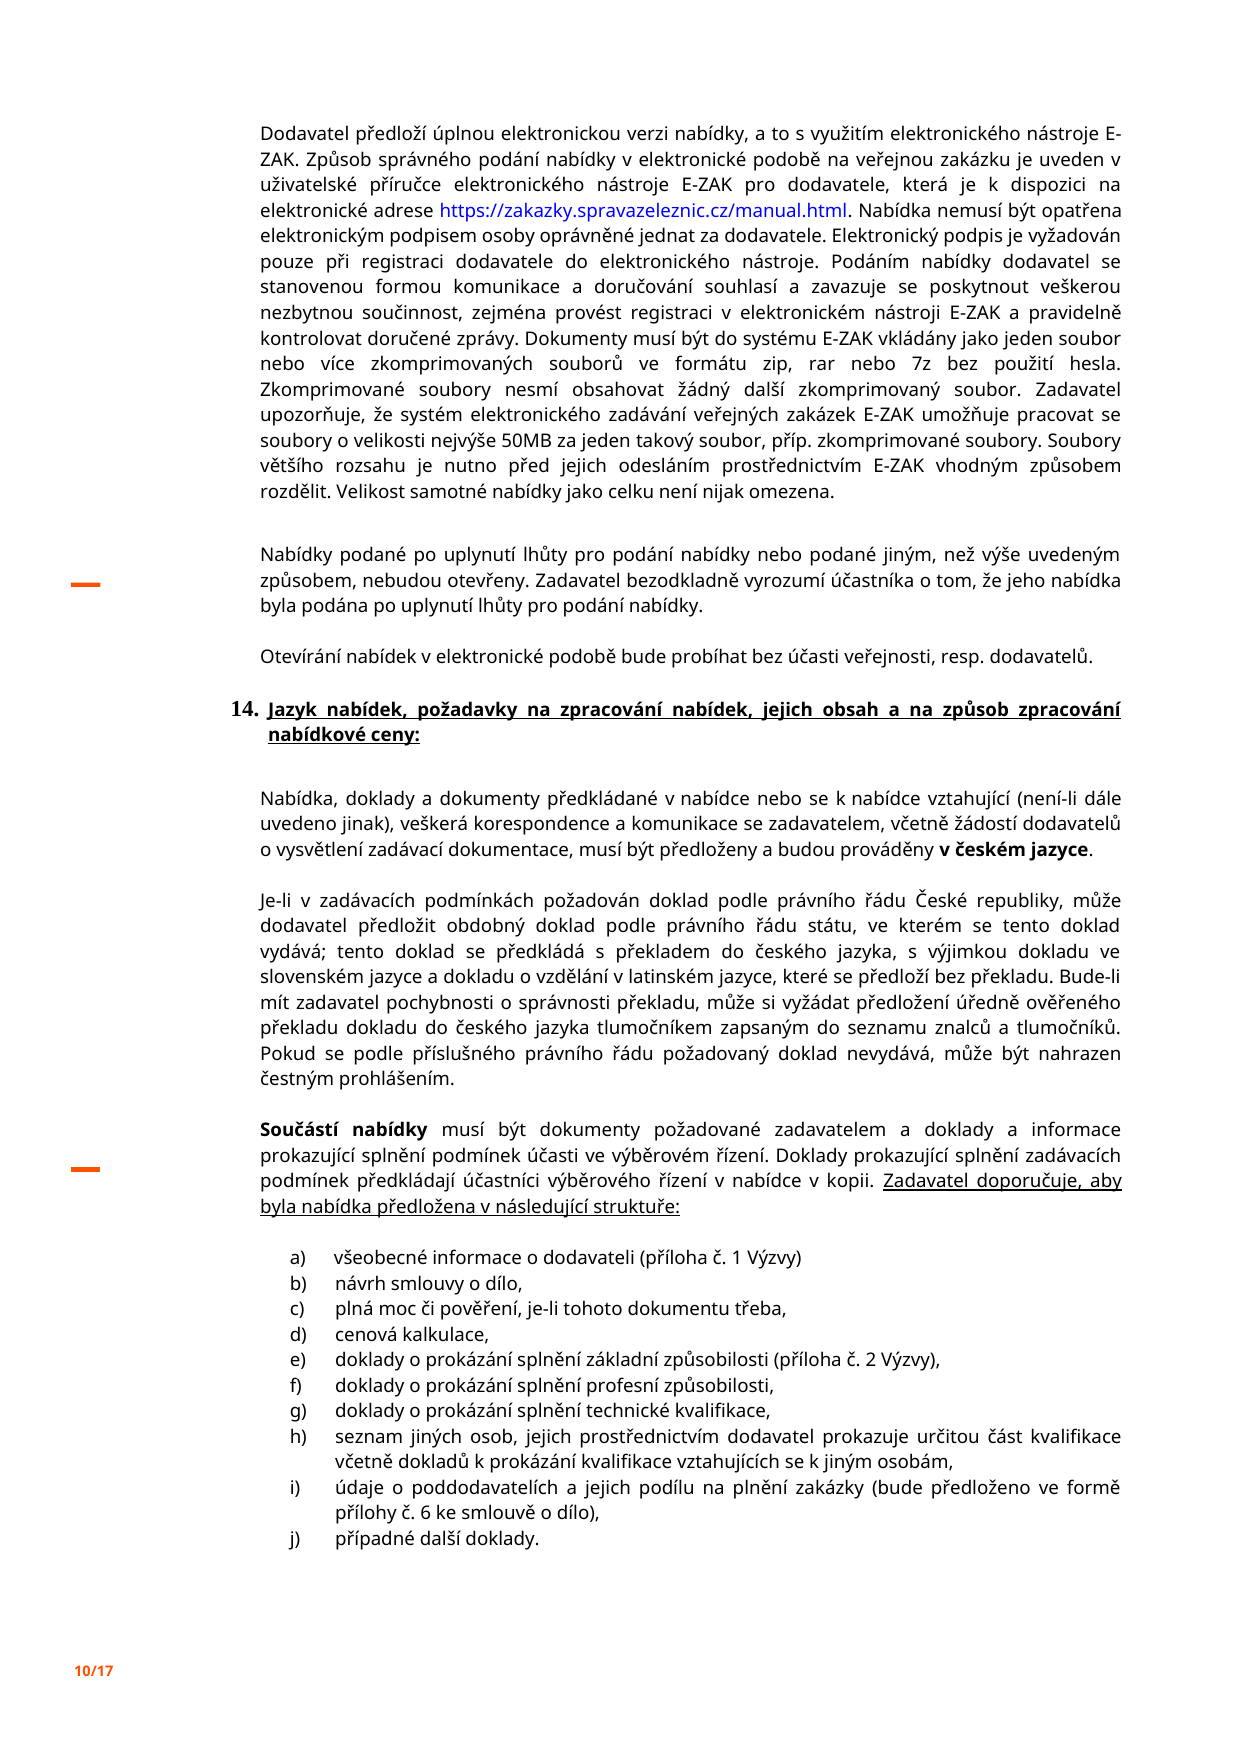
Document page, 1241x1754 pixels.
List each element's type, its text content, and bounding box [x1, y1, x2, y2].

list všeobecné informace o dodavateli (příloha č. 1 Výzvy) [289, 1244, 1122, 1270]
text Je-li v zadávacích podmínkách požadován doklad podle právního řádu České republiky, může dodavatel předložit obdobný doklad podle právního řádu státu, ve kterém se tento doklad vydává; tento doklad se předkládá s překladem do českého jazyka, s výjimkou dokladu ve slovenském jazyce a dokladu o vzdělání v latinském jazyce, které se předloží bez překladu. Bude-li mít zadavatel pochybnosti o správnosti překladu, může si vyžádat předložení úředně ověřeného překladu dokladu do českého jazyka tlumočníkem zapsaným do seznamu znalců a tlumočníků. Pokud se podle příslušného právního řádu požadovaný doklad nevydává, může být nahrazen čestným prohlášením. [260, 887, 1122, 1091]
list návrh smlouvy o dílo, [289, 1270, 1122, 1295]
list doklady o prokázání splnění základní způsobilosti (příloha č. 2 Výzvy), [289, 1346, 1122, 1372]
text Součástí nabídky musí být dokumenty požadované zadavatelem a doklady a informace prokazující splnění podmínek účasti ve výběrovém řízení. Doklady prokazující splnění zadávacích podmínek předkládají účastníci výběrového řízení v nabídce v kopii. Zadavatel doporučuje, aby byla nabídka předložena v následující struktuře: [260, 1117, 1122, 1219]
list cenová kalkulace, [289, 1321, 1122, 1346]
text Dodavatel předloží úplnou elektronickou verzi nabídky, a to s využitím elektronického nástroje E-ZAK. Způsob správného podání nabídky v elektronické podobě na veřejnou zakázku je uveden v uživatelské příručce elektronického nástroje E-ZAK pro dodavatele, která je k dispozici na elektronické adrese https://zakazky.spravazeleznic.cz/manual.html. Nabídka nemusí být opatřena elektronickým podpisem osoby oprávněné jednat za dodavatele. Elektronický podpis je vyžadován pouze při registraci dodavatele do elektronického nástroje. Podáním nabídky dodavatel se stanovenou formou komunikace a doručování souhlasí a zavazuje se poskytnout veškerou nezbytnou součinnost, zejména provést registraci v elektronickém nástroji E-ZAK a pravidelně kontrolovat doručené zprávy. Dokumenty musí být do systému E-ZAK vkládány jako jeden soubor nebo více zkomprimovaných souborů ve formátu zip, rar nebo 7z bez použití hesla. Zkomprimované soubory nesmí obsahovat žádný další zkomprimovaný soubor. Zadavatel upozorňuje, že systém elektronického zadávání veřejných zakázek E-ZAK umožňuje pracovat se soubory o velikosti nejvýše 50MB za jeden takový soubor, příp. zkomprimované soubory. Soubory většího rozsahu je nutno před jejich odesláním prostřednictvím E-ZAK vhodným způsobem rozdělit. Velikost samotné nabídky jako celku není nijak omezena. [260, 121, 1122, 503]
list Jazyk nabídek, požadavky na zpracování nabídek, jejich obsah a na způsob zpracování nabídkové ceny: [230, 694, 1122, 747]
list doklady o prokázání splnění profesní způsobilosti, [289, 1372, 1122, 1397]
list seznam jiných osob, jejich prostřednictvím dodavatel prokazuje určitou část kvalifikace včetně dokladů k prokázání kvalifikace vztahujících se k jiným osobám, [289, 1423, 1122, 1474]
list plná moc či pověření, je-li tohoto dokumentu třeba, [289, 1295, 1122, 1321]
text Nabídka, doklady a dokumenty předkládané v nabídce nebo se k nabídce vztahující (není-li dále uvedeno jinak), veškerá korespondence a komunikace se zadavatelem, včetně žádostí dodavatelů o vysvětlení zadávací dokumentace, musí být předloženy a budou prováděny v českém jazyce. [260, 785, 1122, 861]
text Nabídky podané po uplynutí lhůty pro podání nabídky nebo podané jiným, než výše uvedeným způsobem, nebudou otevřeny. Zadavatel bezodkladně vyrozumí účastníka o tom, že jeho nabídka byla podána po uplynutí lhůty pro podání nabídky. [260, 541, 1122, 618]
list údaje o poddodavatelích a jejich podílu na plnění zakázky (bude předloženo ve formě přílohy č. 6 ke smlouvě o dílo), [289, 1474, 1122, 1525]
text Otevírání nabídek v elektronické podobě bude probíhat bez účasti veřejnosti, resp. dodavatelů. [260, 643, 1122, 669]
list případné další doklady. [289, 1525, 1122, 1551]
list doklady o prokázání splnění technické kvalifikace, [289, 1397, 1122, 1423]
